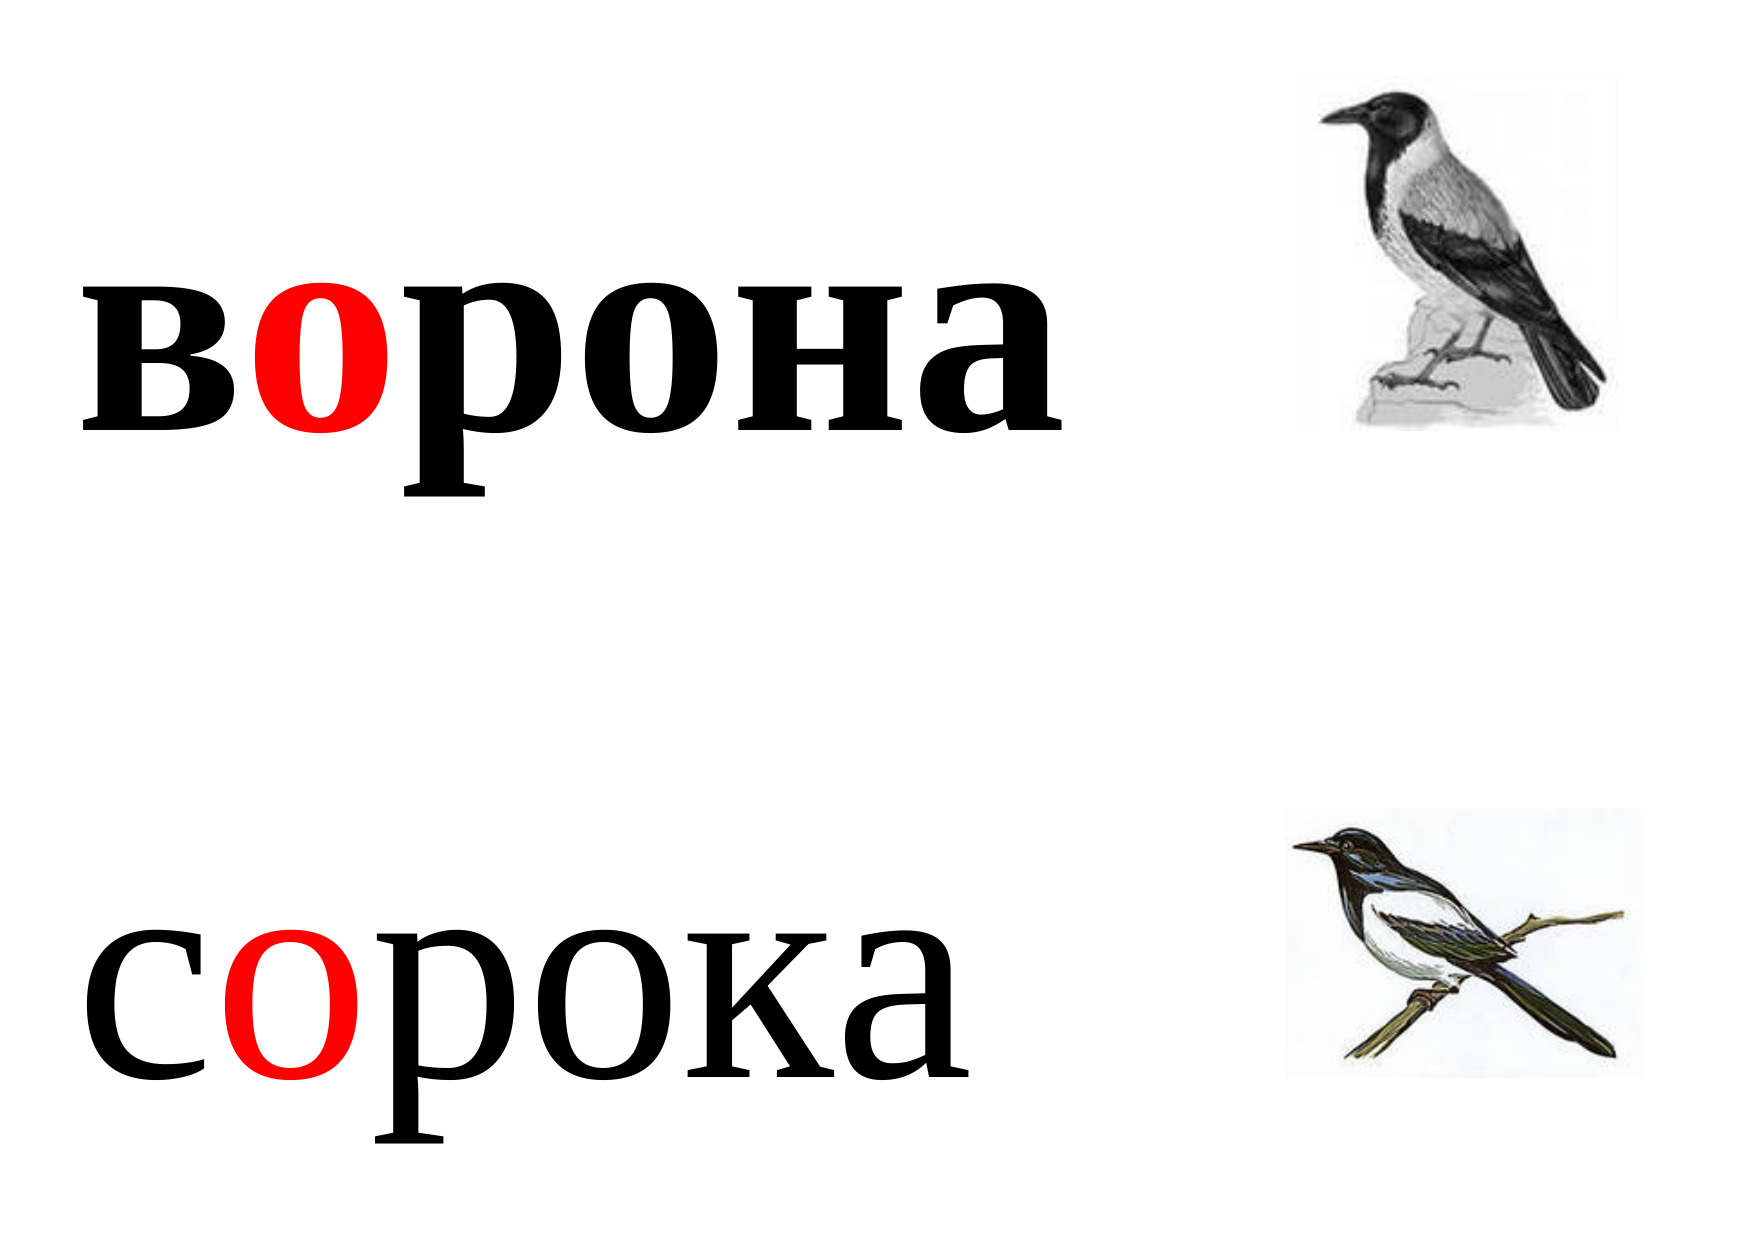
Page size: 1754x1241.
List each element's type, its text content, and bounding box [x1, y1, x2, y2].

text ворона [75, 75, 1679, 498]
picture [1285, 808, 1645, 1078]
text сорока [75, 786, 1679, 1145]
picture [1300, 75, 1619, 431]
